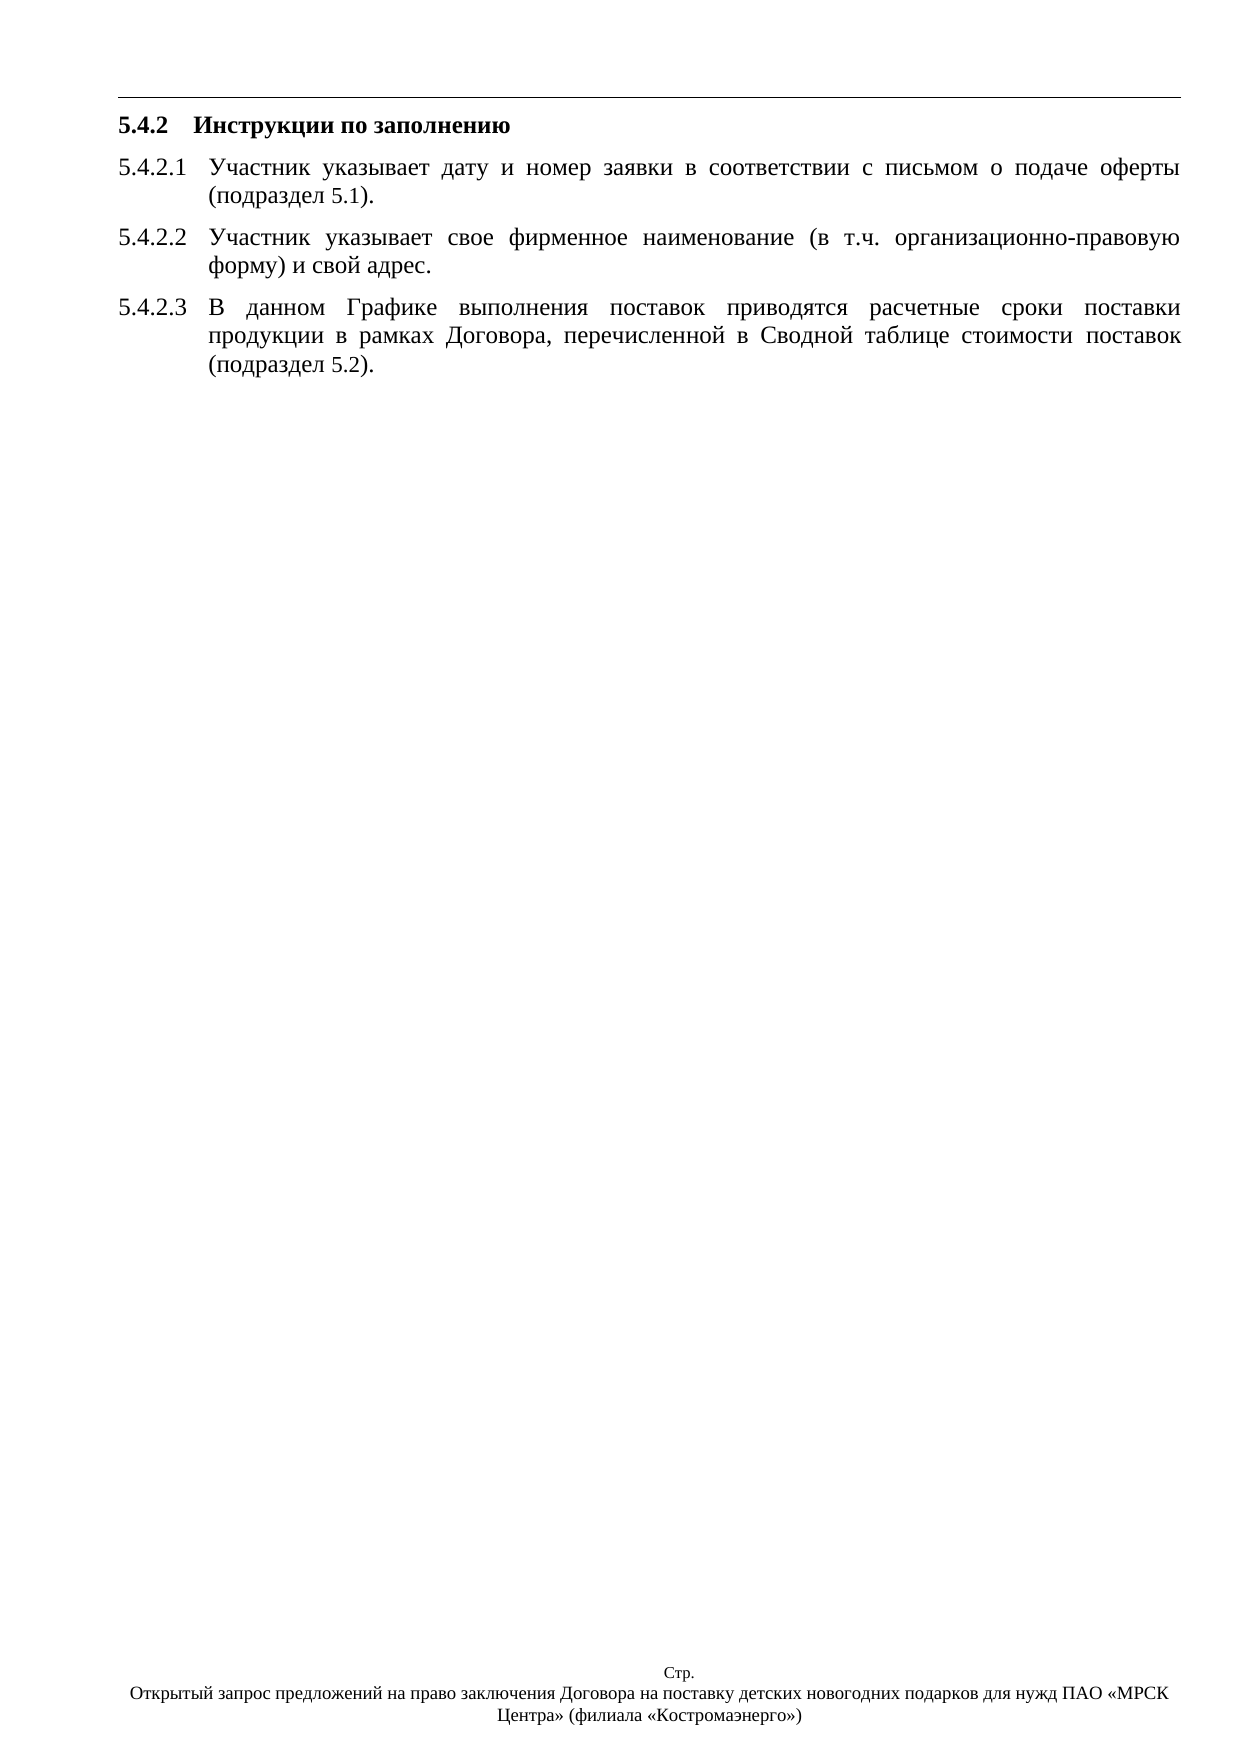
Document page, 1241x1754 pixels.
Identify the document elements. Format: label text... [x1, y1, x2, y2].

list В данном Графике выполнения поставок приводятся расчетные сроки поставки продукции в рамках Договора, перечисленной в Сводной таблице стоимости поставок (подраздел 5.2). [118, 292, 1181, 378]
subtitle Инструкции по заполнению [118, 111, 1181, 139]
list Участник указывает свое фирменное наименование (в т.ч. организационно-правовую форму) и свой адрес. [118, 222, 1181, 279]
list Участник указывает дату и номер заявки в соответствии с письмом о подаче оферты (подраздел 5.1). [118, 152, 1181, 209]
